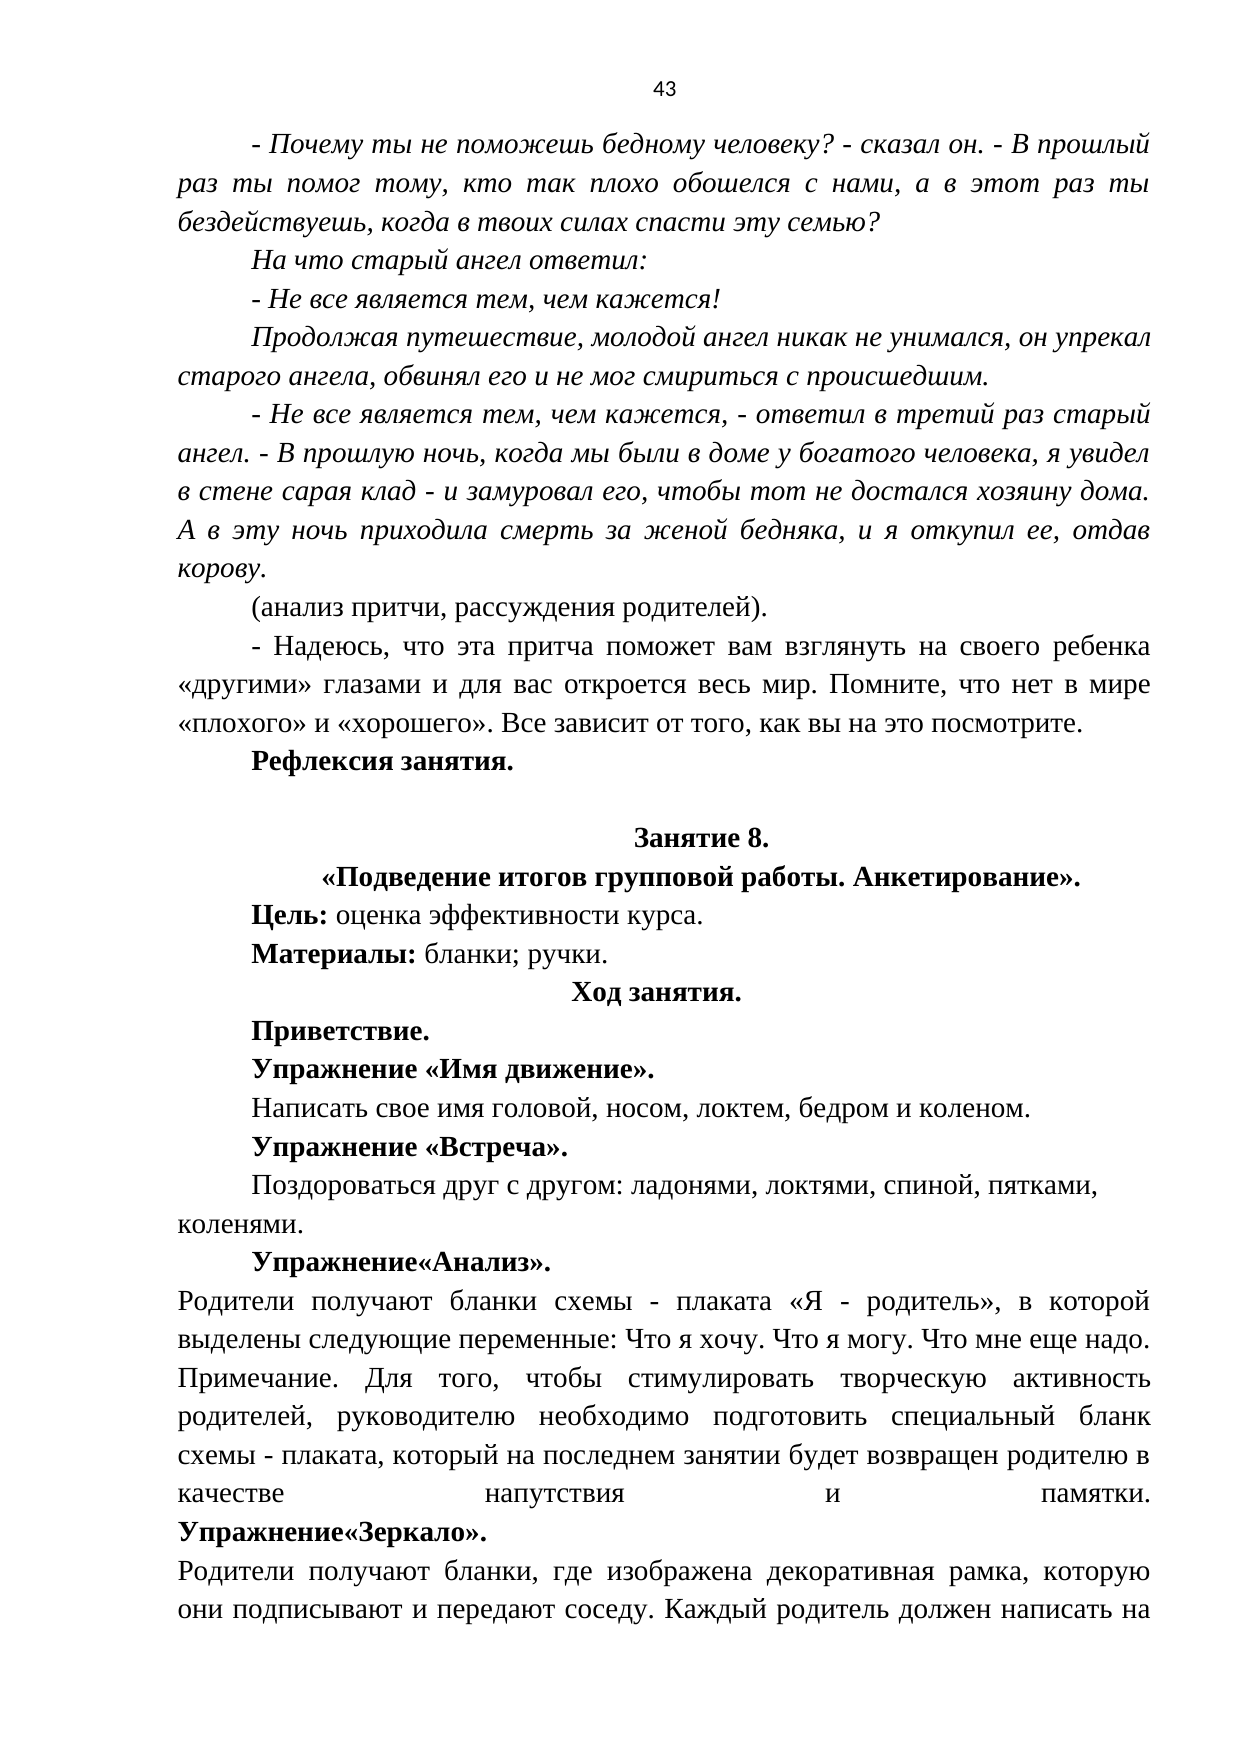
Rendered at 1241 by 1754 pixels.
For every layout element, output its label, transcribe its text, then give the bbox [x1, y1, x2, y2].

text Написать свое имя головой, носом, локтем, бедром и коленом. [177, 1090, 1152, 1124]
text Цель: оценка эффективности курса. [177, 897, 1152, 931]
text «Подведение итогов групповой работы. Анкетирование». [177, 859, 1152, 892]
text - Не все является тем, чем кажется, - ответил в третий раз старый ангел. - В прошлую ночь, когда мы были в доме у богатого человека, я увидел в стене сарая клад - и замуровал его, чтобы тот не достался хозяину дома. А в эту ночь приходила смерть за женой бедняка, и я откупил ее, отдав корову. [177, 396, 1152, 584]
text - Почему ты не поможешь бедному человеку? - сказал он. - В прошлый раз ты помог тому, кто так плохо обошелся с нами, а в этот раз ты бездействуешь, когда в твоих силах спасти эту семью? [177, 127, 1152, 237]
text Приветствие. [177, 1013, 1152, 1047]
text - Надеюсь, что эта притча поможет вам взглянуть на своего ребенка «другими» глазами и для вас откроется весь мир. Помните, что нет в мире «плохого» и «хорошего». Все зависит от того, как вы на это посмотрите. [177, 628, 1152, 738]
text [177, 1244, 1152, 1625]
text Упражнение «Встреча». [177, 1129, 1152, 1162]
text Продолжая путешествие, молодой ангел никак не унимался, он упрекал старого ангела, обвинял его и не мог смириться с происшедшим. [177, 319, 1152, 391]
text (анализ притчи, рассуждения родителей). [177, 589, 1152, 623]
text Занятие 8. [177, 820, 1152, 854]
text Материалы: бланки; ручки. Ход занятия. [177, 936, 1152, 1008]
text - Не все является тем, чем кажется! [177, 281, 1152, 314]
text На что старый ангел ответил: [177, 242, 1152, 276]
text Упражнение «Имя движение». [177, 1052, 1152, 1085]
text Рефлексия занятия. [177, 743, 1152, 777]
text Поздороваться друг с другом: ладонями, локтями, спиной, пятками, коленями. [177, 1167, 1152, 1239]
